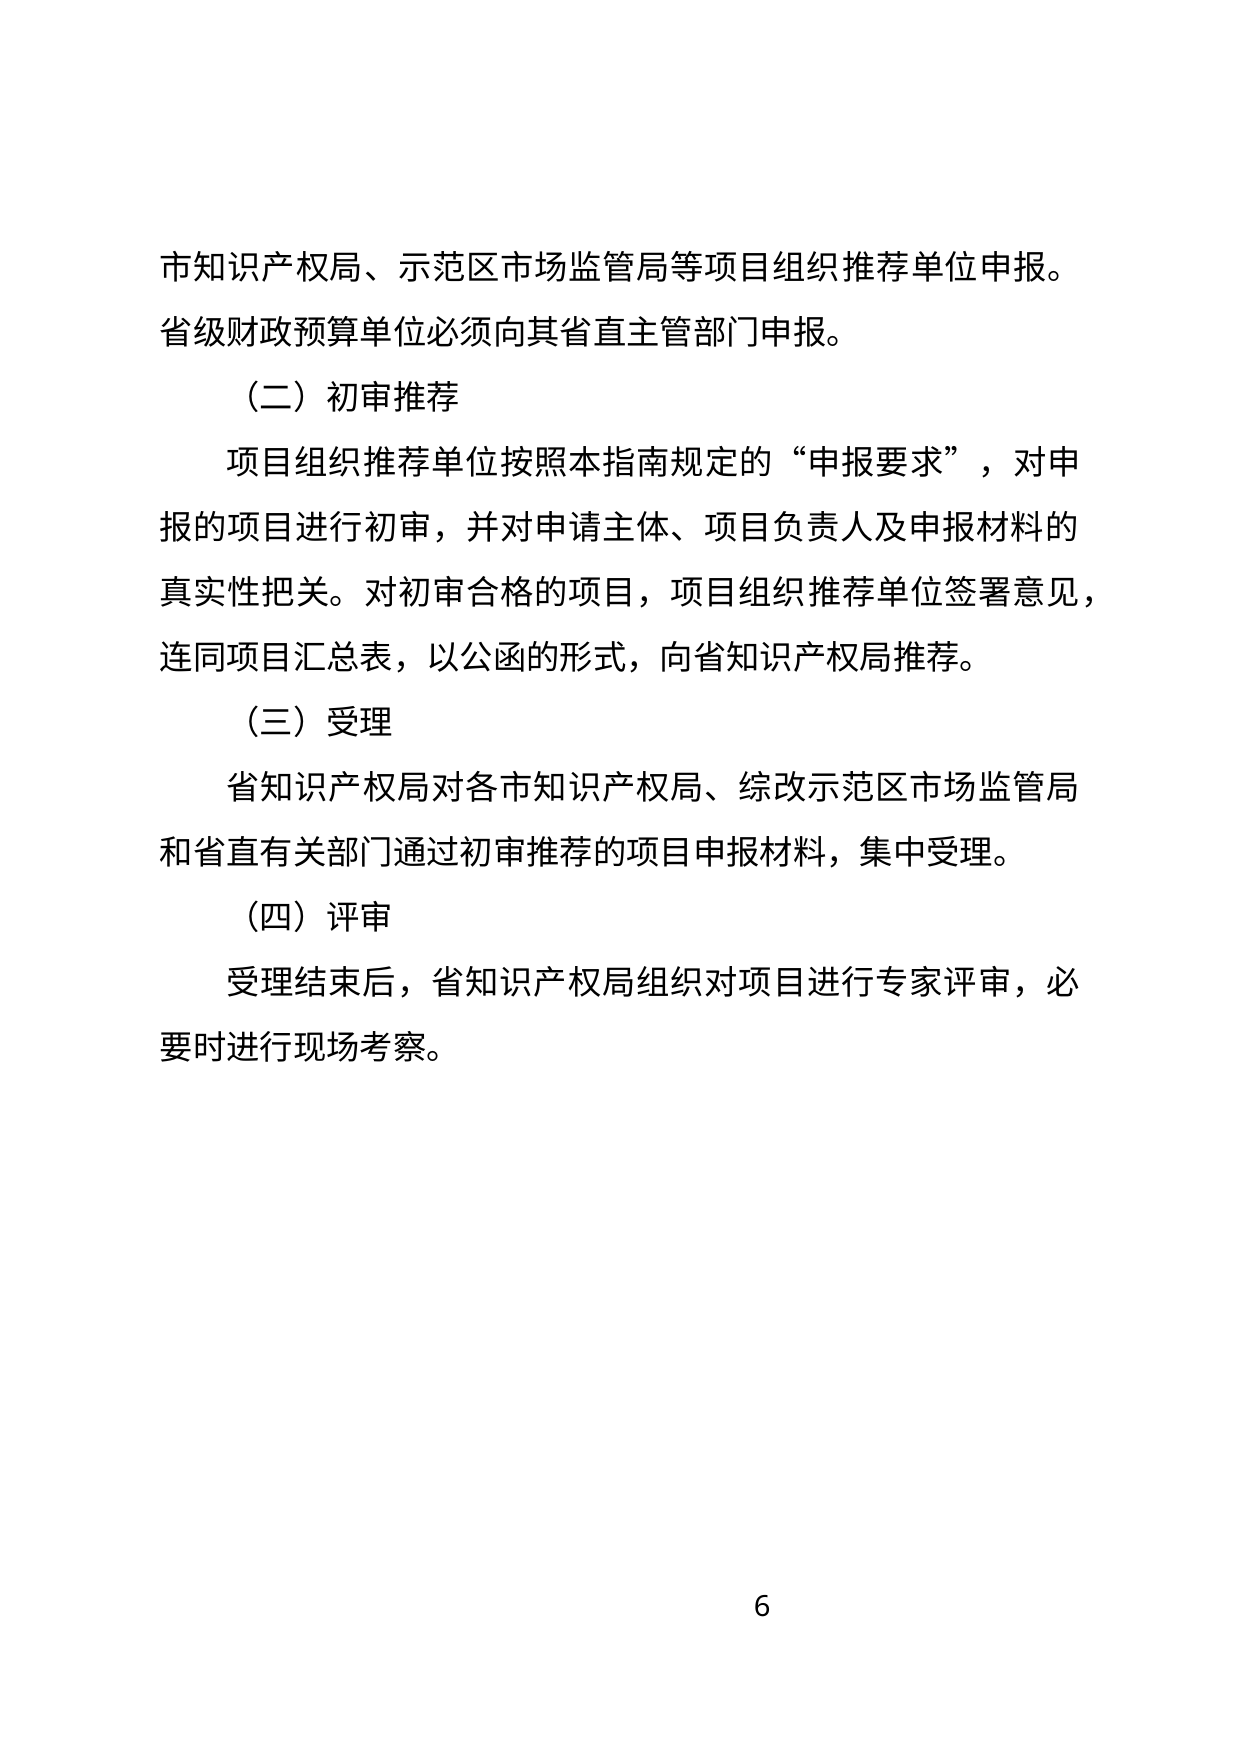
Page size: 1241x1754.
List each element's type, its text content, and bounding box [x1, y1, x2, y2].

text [159, 233, 1081, 363]
text （三）受理 [159, 688, 1081, 753]
text 受理结束后，省知识产权局组织对项目进行专家评审，必要时进行现场考察。 [159, 948, 1081, 1078]
text （二）初审推荐 [159, 363, 1081, 428]
text 省知识产权局对各市知识产权局、综改示范区市场监管局和省直有关部门通过初审推荐的项目申报材料，集中受理。 [159, 753, 1081, 883]
text （四）评审 [159, 883, 1081, 948]
text 项目组织推荐单位按照本指南规定的“申报要求”，对申报的项目进行初审，并对申请主体、项目负责人及申报材料的真实性把关。对初审合格的项目，项目组织推荐单位签署意见，连同项目汇总表，以公函的形式，向省知识产权局推荐。 [159, 428, 1081, 688]
